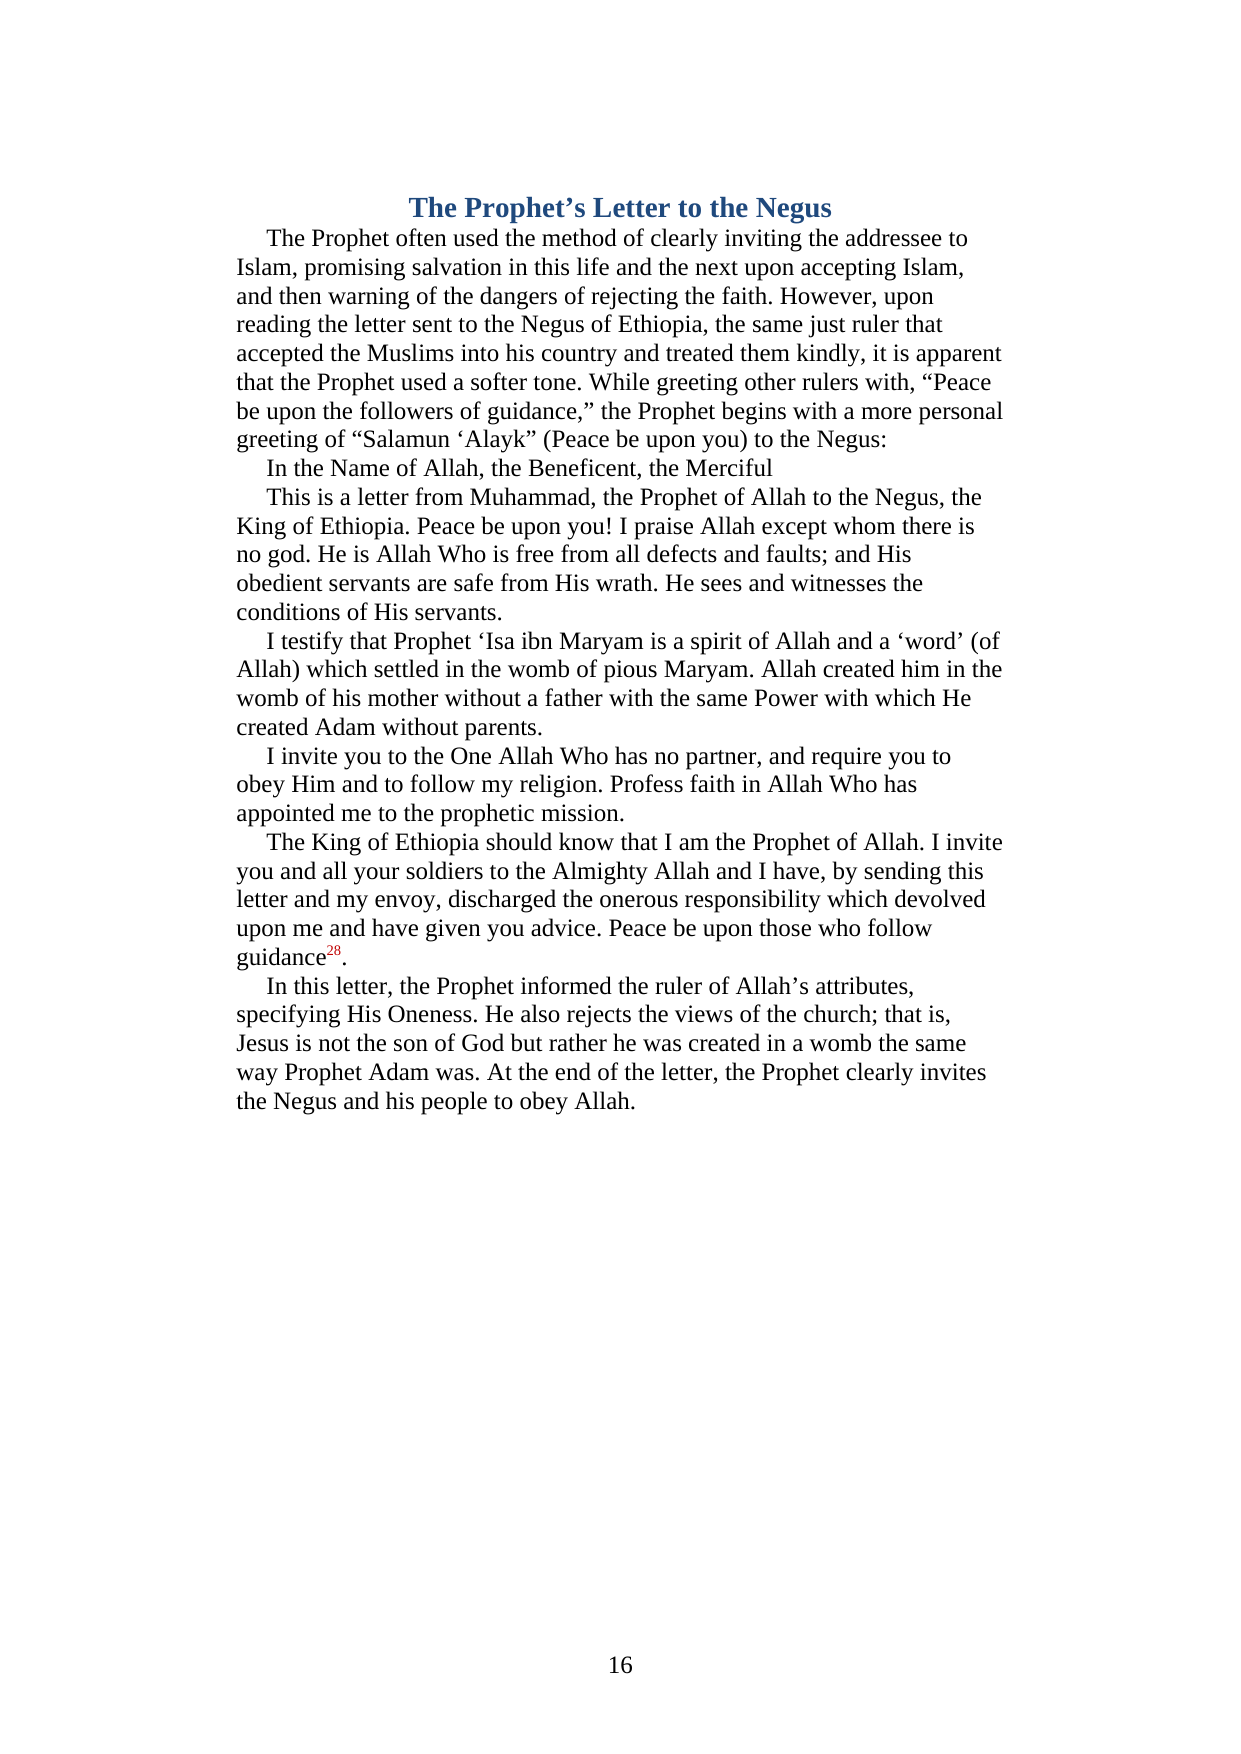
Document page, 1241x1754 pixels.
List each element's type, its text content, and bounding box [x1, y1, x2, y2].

text I testify that Prophet ‘Isa ibn Maryam is a spirit of Allah and a ‘word’ (of Allah) which settled in the womb of pious Maryam. Allah created him in the womb of his mother without a father with the same Power with which He created Adam without parents. [236, 626, 1004, 741]
text I invite you to the One Allah Who has no partner, and require you to obey Him and to follow my religion. Profess faith in Allah Who has appointed me to the prophetic mission. [236, 741, 1004, 827]
text This is a letter from Muhammad, the Prophet of Allah to the Negus, the King of Ethiopia. Peace be upon you! I praise Allah except whom there is no god. He is Allah Who is free from all defects and faults; and His obedient servants are safe from His wrath. He sees and witnesses the conditions of His servants. [236, 482, 1004, 626]
text In the Name of Allah, the Beneficent, the Merciful [236, 453, 1004, 482]
text The King of Ethiopia should know that I am the Prophet of Allah. I invite you and all your soldiers to the Almighty Allah and I have, by sending this letter and my envoy, discharged the onerous responsibility which devolved upon me and have given you advice. Peace be upon those who follow guidance28. [236, 827, 1004, 971]
text The Prophet often used the method of clearly inviting the addressee to Islam, promising salvation in this life and the next upon accepting Islam, and then warning of the dangers of rejecting the faith. However, upon reading the letter sent to the Negus of Ethiopia, the same just ruler that accepted the Muslims into his country and treated them kindly, it is apparent that the Prophet used a softer tone. While greeting other rulers with, “Peace be upon the followers of guidance,” the Prophet begins with a more personal greeting of “Salamun ‘Alayk” (Peace be upon you) to the Negus: [236, 223, 1004, 453]
text In this letter, the Prophet informed the ruler of Allah’s attributes, specifying His Oneness. He also rejects the views of the church; that is, Jesus is not the son of God but rather he was created in a womb the same way Prophet Adam was. At the end of the letter, the Prophet clearly invites the Negus and his people to obey Allah. [236, 971, 1004, 1114]
subtitle The Prophet’s Letter to the Negus [236, 190, 1004, 223]
